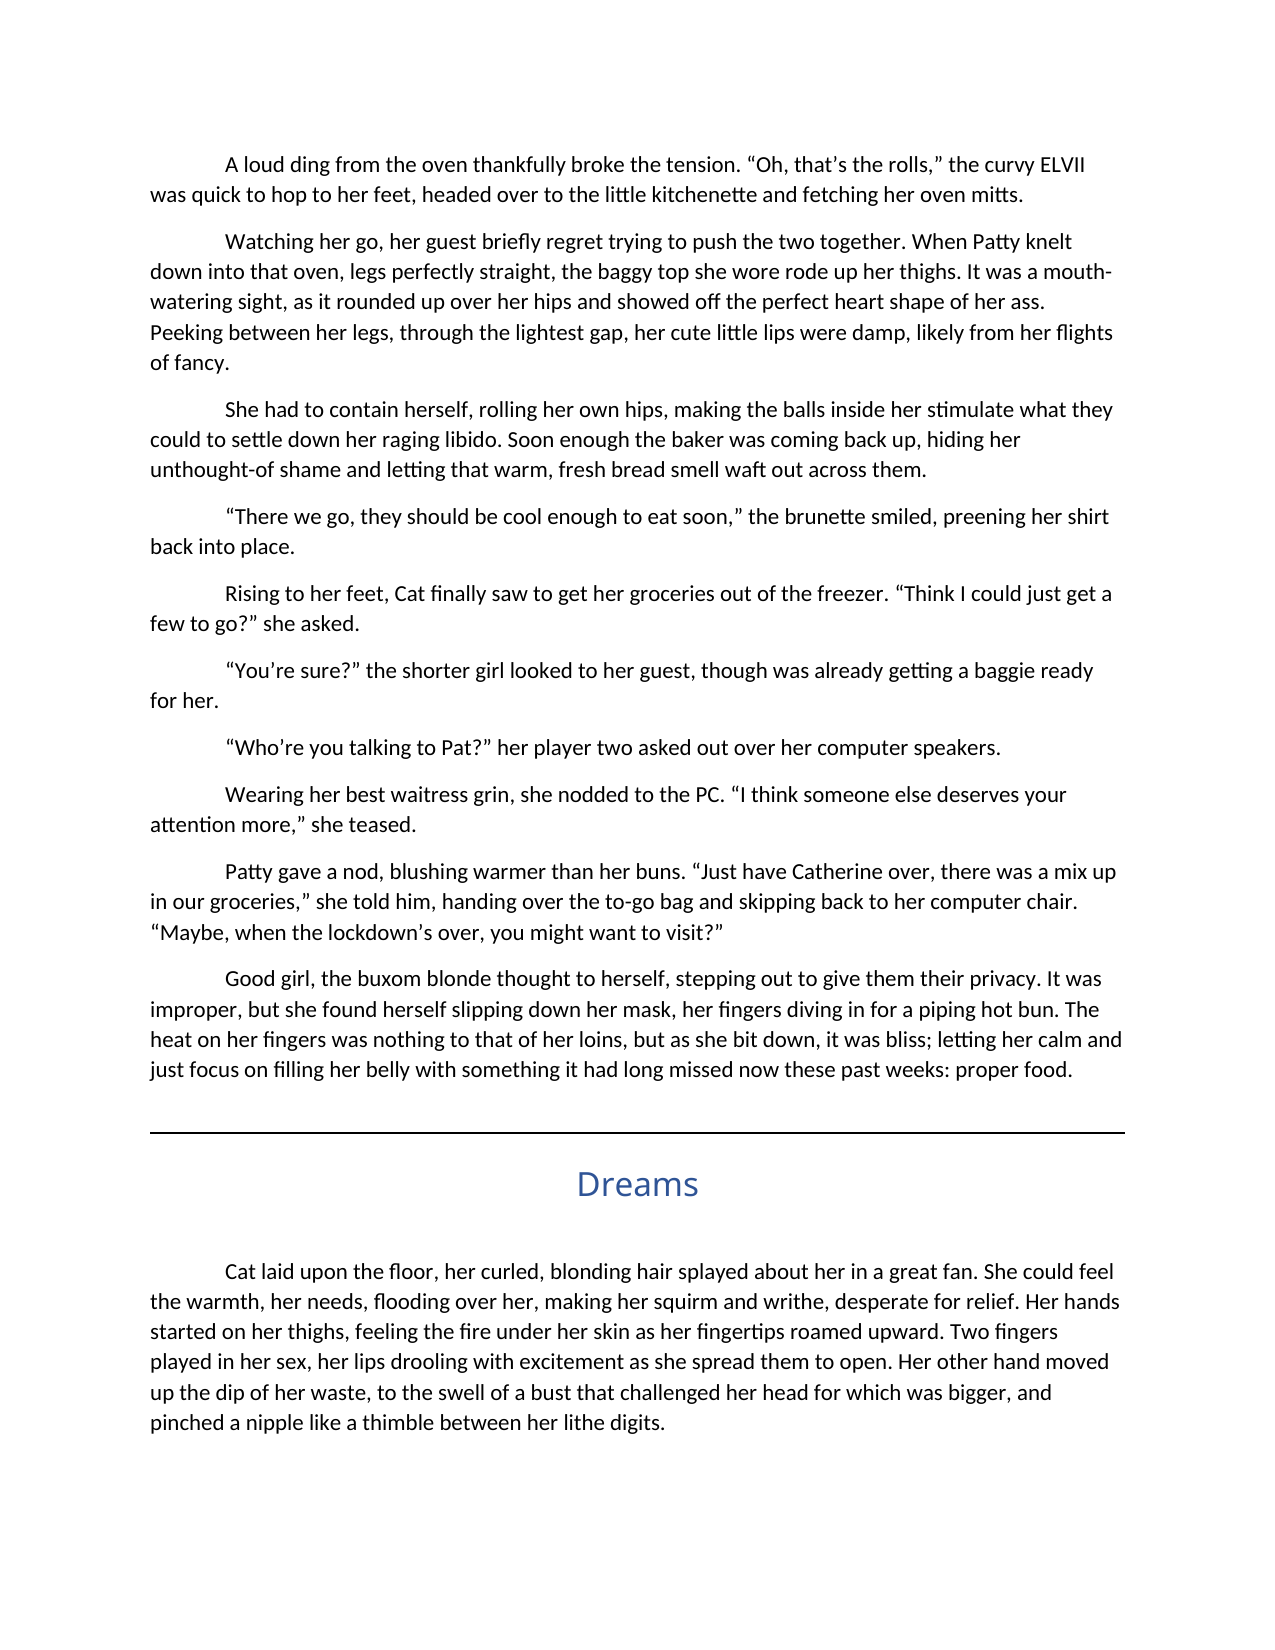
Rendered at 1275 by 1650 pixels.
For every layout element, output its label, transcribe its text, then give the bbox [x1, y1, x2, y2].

text “Who’re you talking to Pat?” her player two asked out over her computer speakers. [150, 733, 1125, 761]
text Rising to her feet, Cat finally saw to get her groceries out of the freezer. “Think I could just get a few to go?” she asked. [150, 579, 1125, 637]
text She had to contain herself, rolling her own hips, making the balls inside her stimulate what they could to settle down her raging libido. Soon enough the baker was coming back up, hiding her unthought-of shame and letting that warm, fresh bread smell waft out across them. [150, 395, 1125, 483]
text Watching her go, her guest briefly regret trying to push the two together. When Patty knelt down into that oven, legs perfectly straight, the baggy top she wore rode up her thighs. It was a mouth-watering sight, as it rounded up over her hips and showed off the perfect heart shape of her ass. Peeking between her legs, through the lightest gap, her cute little lips were damp, likely from her flights of fancy. [150, 227, 1125, 376]
text “You’re sure?” the shorter girl looked to her guest, though was already getting a baggie ready for her. [150, 656, 1125, 714]
subtitle Dreams [150, 1161, 1125, 1206]
text Cat laid upon the floor, her curled, blonding hair splayed about her in a great fan. She could feel the warmth, her needs, flooding over her, making her squirm and writhe, desperate for relief. Her hands started on her thighs, feeling the fire under her skin as her fingertips roamed upward. Two fingers played in her sex, her lips drooling with excitement as she spread them to open. Her other hand moved up the dip of her waste, to the swell of a bust that challenged her head for which was bigger, and pinched a nipple like a thimble between her lithe digits. [150, 1257, 1125, 1436]
text Patty gave a nod, blushing warmer than her buns. “Just have Catherine over, there was a mix up in our groceries,” she told him, handing over the to-go bag and skipping back to her computer chair. “Maybe, when the lockdown’s over, you might want to visit?” [150, 857, 1125, 946]
text Good girl, the buxom blonde thought to herself, stepping out to give them their privacy. It was improper, but she found herself slipping down her mask, her fingers diving in for a piping hot bun. The heat on her fingers was nothing to that of her loins, but as she bit down, it was bliss; letting her calm and just focus on filling her belly with something it had long missed now these past weeks: proper food. [150, 964, 1125, 1083]
text “There we go, they should be cool enough to eat soon,” the brunette smiled, preening her shirt back into place. [150, 502, 1125, 560]
text A loud ding from the oven thankfully broke the tension. “Oh, that’s the rolls,” the curvy ELVII was quick to hop to her feet, headed over to the little kitchenette and fetching her oven mitts. [150, 150, 1125, 208]
text Wearing her best waitress grin, she nodded to the PC. “I think someone else deserves your attention more,” she teased. [150, 780, 1125, 838]
